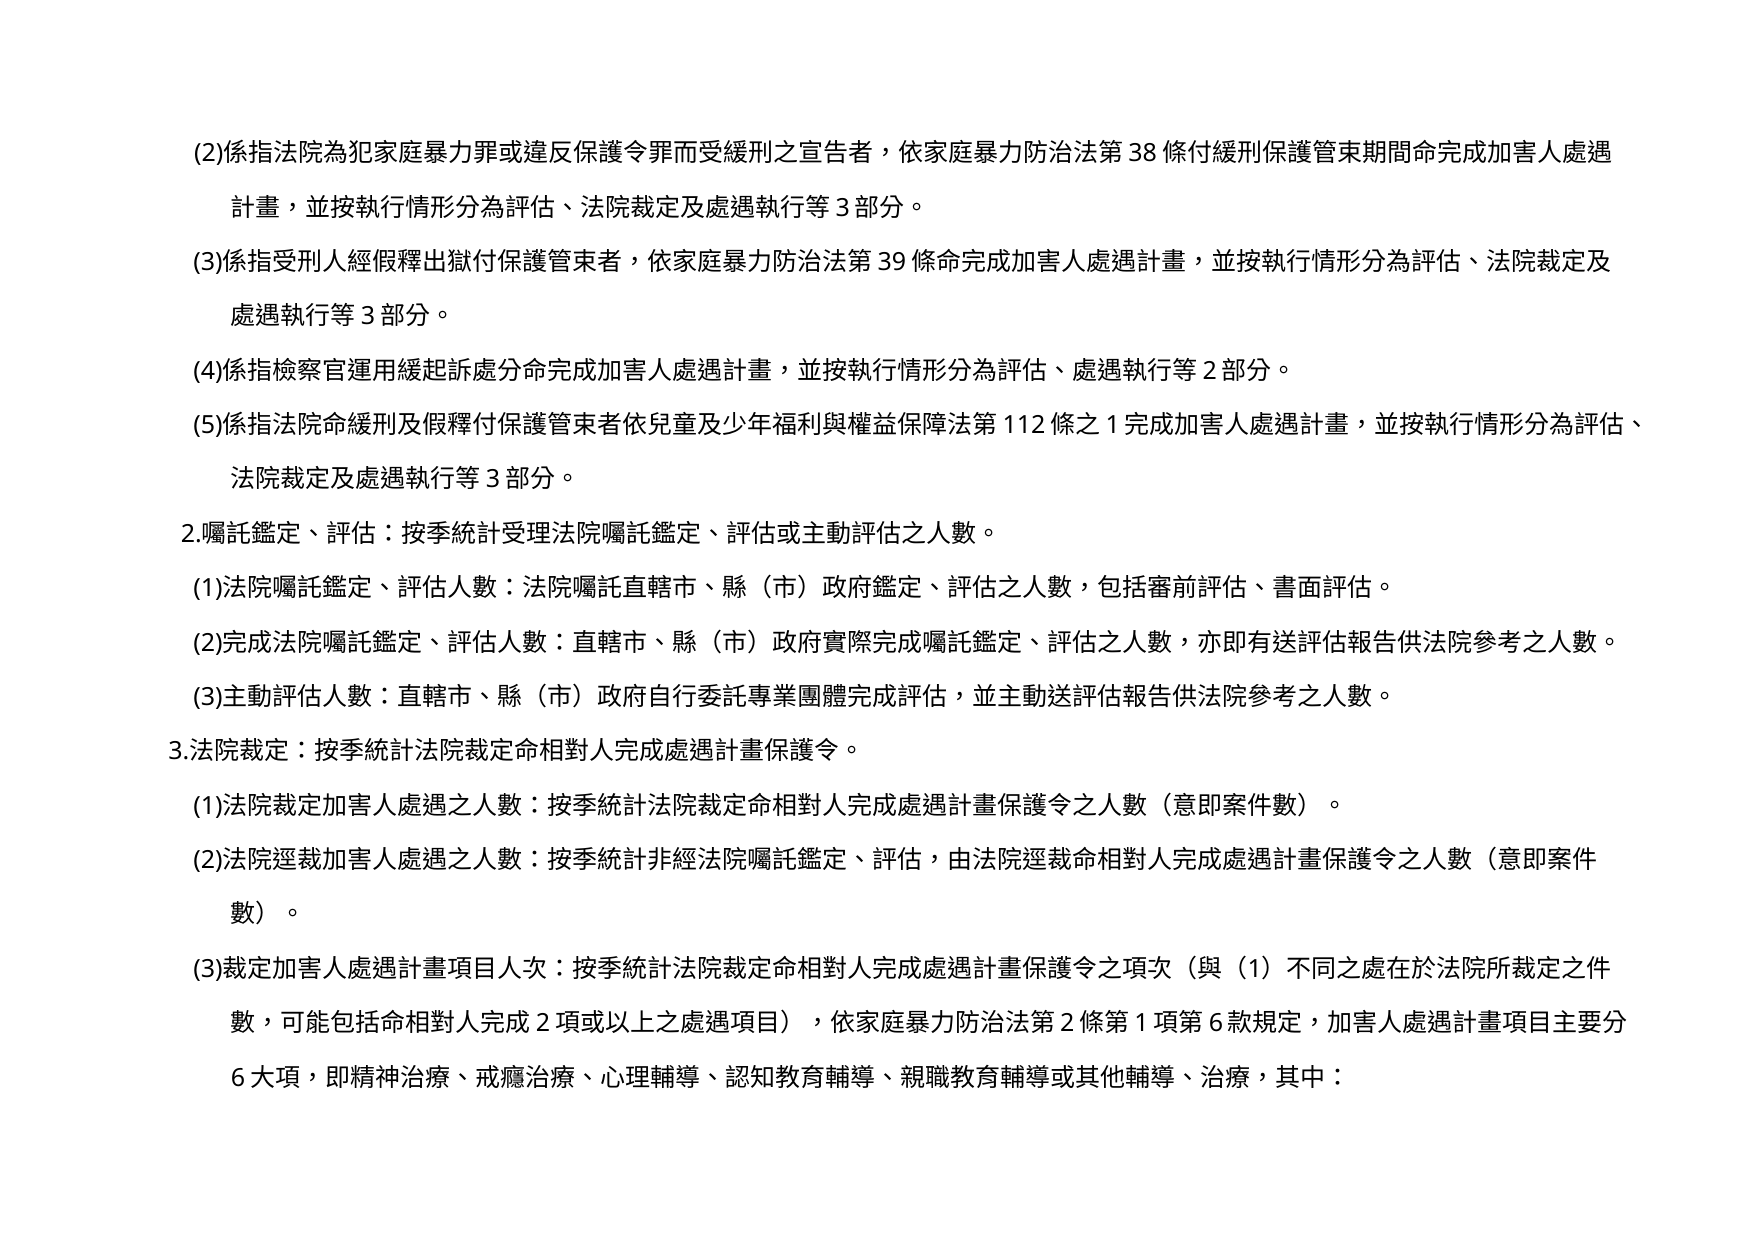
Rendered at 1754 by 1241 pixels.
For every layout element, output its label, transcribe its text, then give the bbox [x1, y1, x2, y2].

text (4)係指檢察官運用緩起訴處分命完成加害人處遇計畫，並按執行情形分為評估、處遇執行等2部分。 [193, 350, 1636, 386]
text (2)法院逕裁加害人處遇之人數：按季統計非經法院囑託鑑定、評估，由法院逕裁命相對人完成處遇計畫保護令之人數（意即案件數）。 [193, 839, 1636, 930]
text (1)法院裁定加害人處遇之人數：按季統計法院裁定命相對人完成處遇計畫保護令之人數（意即案件數）。 [193, 785, 1636, 821]
text 3.法院裁定：按季統計法院裁定命相對人完成處遇計畫保護令。 [168, 731, 1636, 767]
text (3)裁定加害人處遇計畫項目人次：按季統計法院裁定命相對人完成處遇計畫保護令之項次（與（1）不同之處在於法院所裁定之件數，可能包括命相對人完成2項或以上之處遇項目），依家庭暴力防治法第2條第1項第6款規定，加害人處遇計畫項目主要分6大項，即精神治療、戒癮治療、心理輔導、認知教育輔導、親職教育輔導或其他輔導、治療，其中： [193, 948, 1636, 1093]
text (3)係指受刑人經假釋出獄付保護管束者，依家庭暴力防治法第39條命完成加害人處遇計畫，並按執行情形分為評估、法院裁定及處遇執行等3部分。 [193, 241, 1636, 332]
text 2.囑託鑑定、評估：按季統計受理法院囑託鑑定、評估或主動評估之人數。 [181, 513, 1636, 549]
text (5)係指法院命緩刑及假釋付保護管束者依兒童及少年福利與權益保障法第112條之1完成加害人處遇計畫，並按執行情形分為評估、法院裁定及處遇執行等3部分。 [193, 404, 1636, 495]
text (2)係指法院為犯家庭暴力罪或違反保護令罪而受緩刑之宣告者，依家庭暴力防治法第38條付緩刑保護管束期間命完成加害人處遇計畫，並按執行情形分為評估、法院裁定及處遇執行等3部分。 [194, 133, 1636, 223]
text (2)完成法院囑託鑑定、評估人數：直轄市、縣（市）政府實際完成囑託鑑定、評估之人數，亦即有送評估報告供法院參考之人數。 [193, 622, 1636, 658]
text (1)法院囑託鑑定、評估人數：法院囑託直轄市、縣（市）政府鑑定、評估之人數，包括審前評估、書面評估。 [193, 568, 1636, 604]
text (3)主動評估人數：直轄市、縣（市）政府自行委託專業團體完成評估，並主動送評估報告供法院參考之人數。 [193, 676, 1636, 713]
